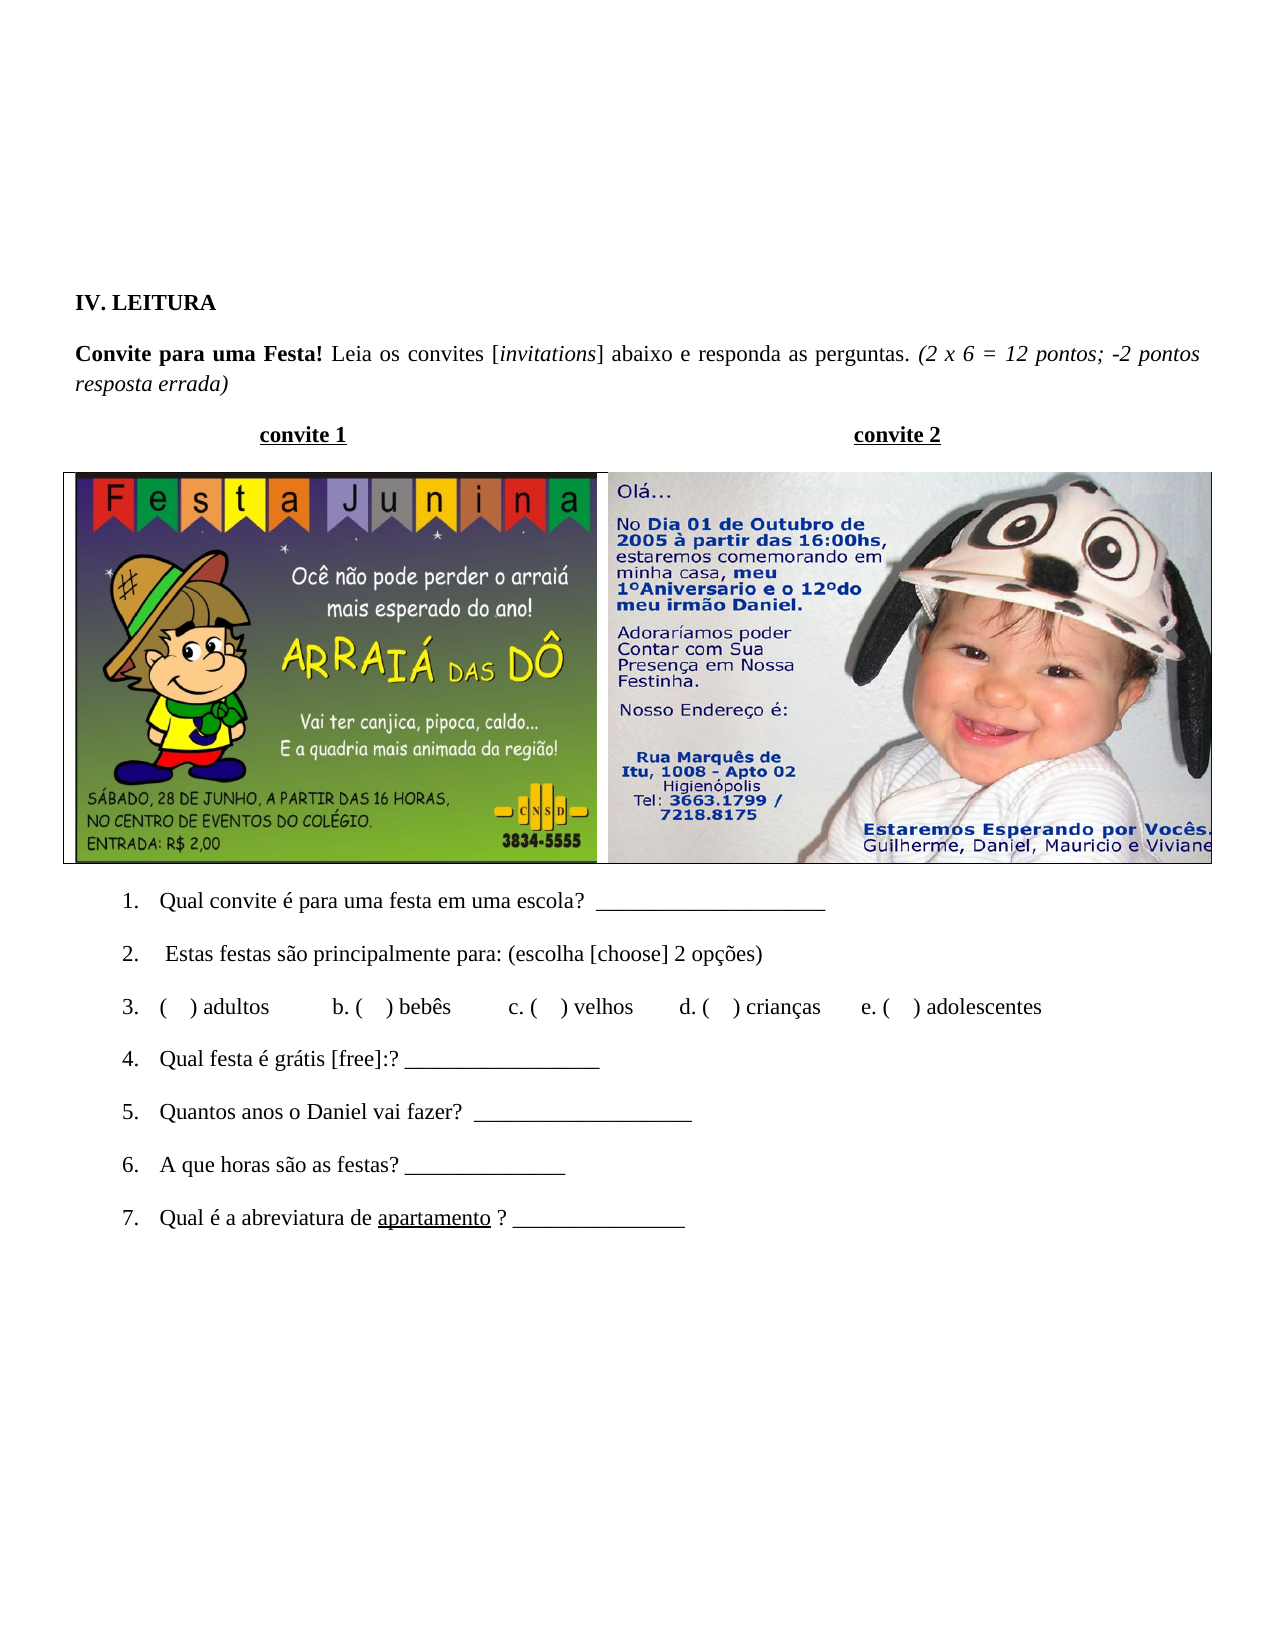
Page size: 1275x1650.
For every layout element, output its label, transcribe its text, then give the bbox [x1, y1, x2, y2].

text Convite para uma Festa! Leia os convites [invitations] abaixo e responda as perguntas. (2 x 6 = 12 pontos; -2 pontos resposta errada) [75, 339, 1200, 396]
text IV. LEITURA [75, 288, 1200, 315]
list Qual é a abreviatura de apartamento ? _______________ [122, 1203, 1200, 1230]
list Estas festas são principalmente para: (escolha [choose] 2 opções) [122, 940, 1200, 966]
picture [608, 472, 1212, 863]
text convite 1 convite 2 [150, 421, 1200, 447]
table_header [64, 473, 75, 863]
list Qual convite é para uma festa em uma escola? ____________________ [122, 887, 1200, 914]
list Qual festa é grátis [free]:? _________________ [122, 1045, 1200, 1072]
picture [75, 472, 597, 863]
list ( ) adultos b. ( ) bebês c. ( ) velhos d. ( ) crianças e. ( ) adolescentes [122, 993, 1200, 1019]
list A que horas são as festas? ______________ [122, 1151, 1200, 1177]
table_header [597, 473, 608, 863]
list Quantos anos o Daniel vai fazer? ___________________ [122, 1098, 1200, 1124]
